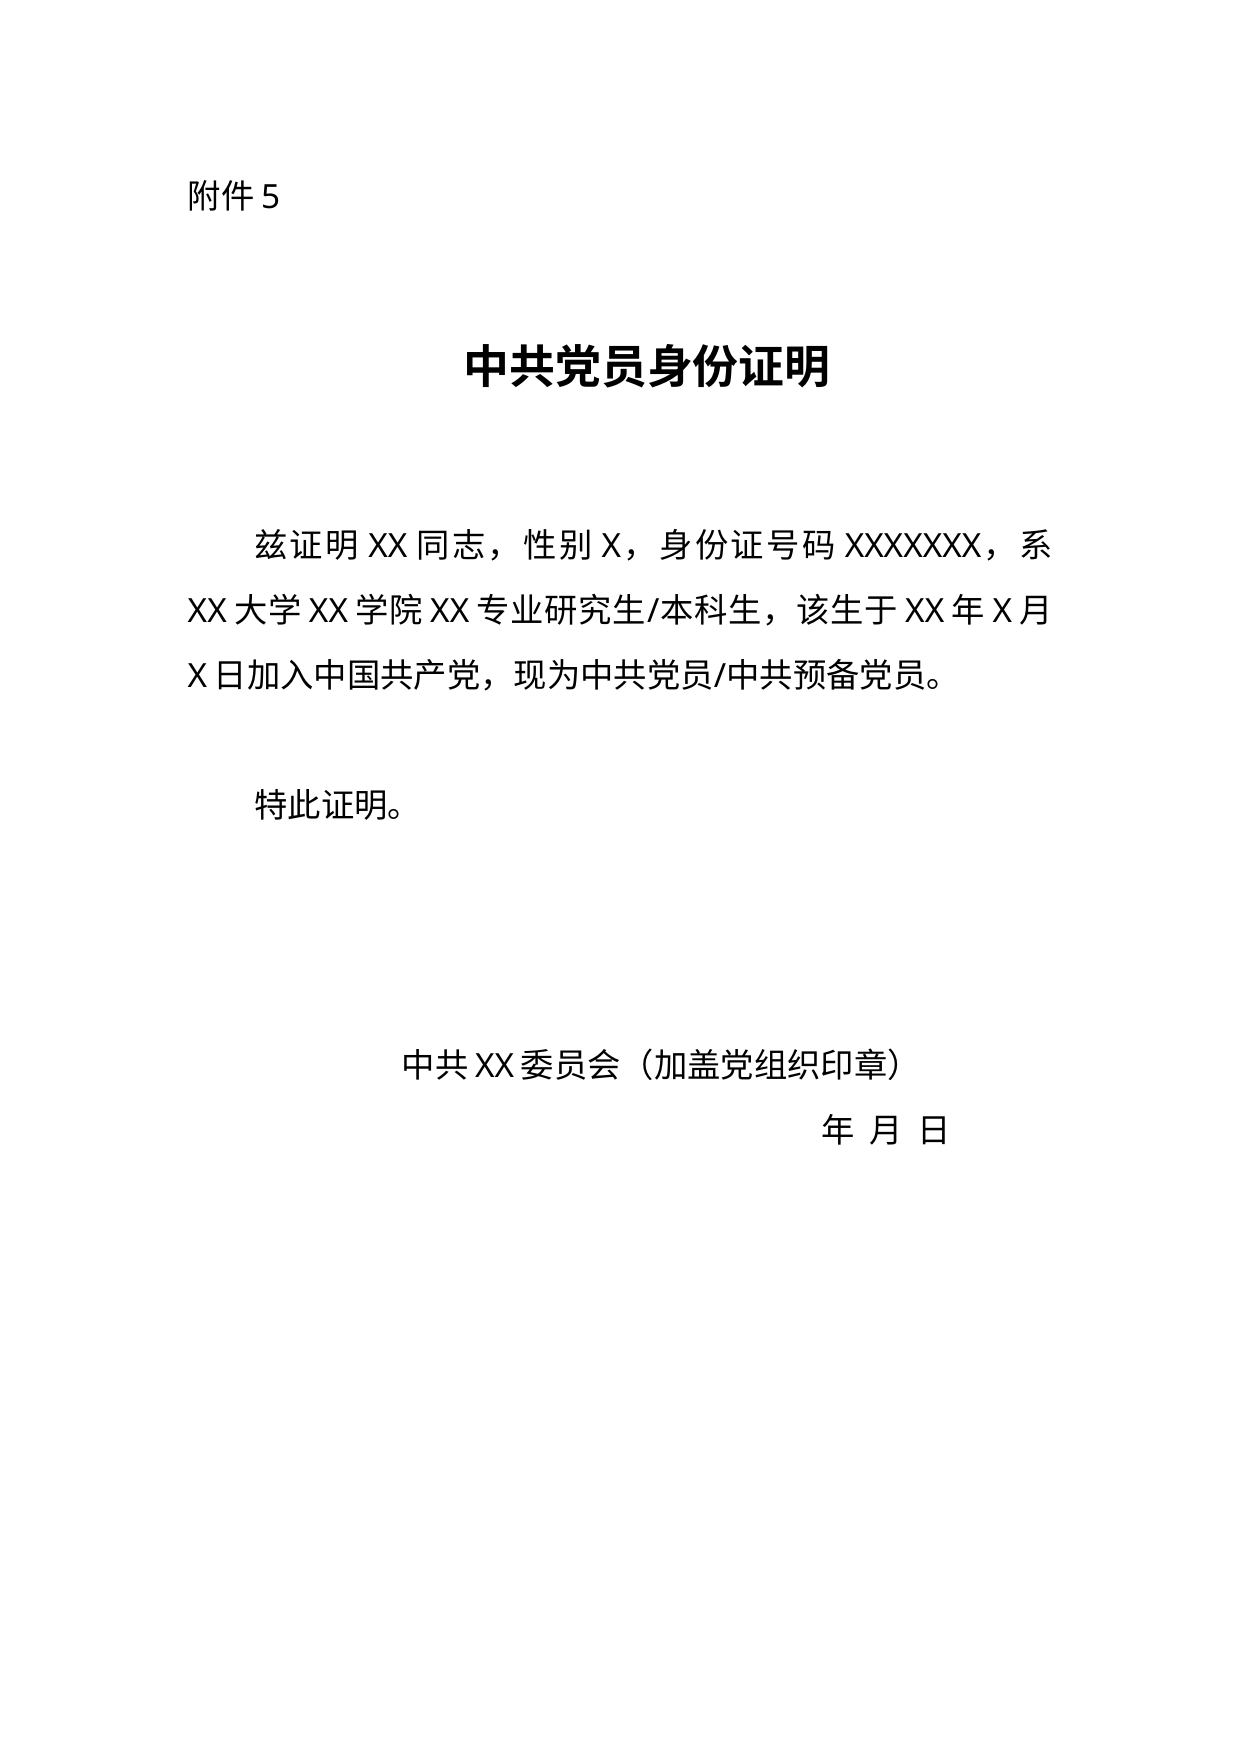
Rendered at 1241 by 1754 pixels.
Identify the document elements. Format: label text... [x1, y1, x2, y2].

text 中共党员身份证明 [187, 315, 1053, 412]
text 特此证明。 [187, 770, 1053, 835]
text 兹证明XX同志，性别X，身份证号码XXXXXXX，系XX大学XX学院XX专业研究生/本科生，该生于XX年X月X日加入中国共产党，现为中共党员/中共预备党员。 [187, 510, 1053, 705]
text 中共XX委员会（加盖党组织印章） [187, 1030, 1053, 1095]
text 年 月 日 [187, 1095, 1053, 1160]
text 附件5 [187, 162, 1053, 227]
